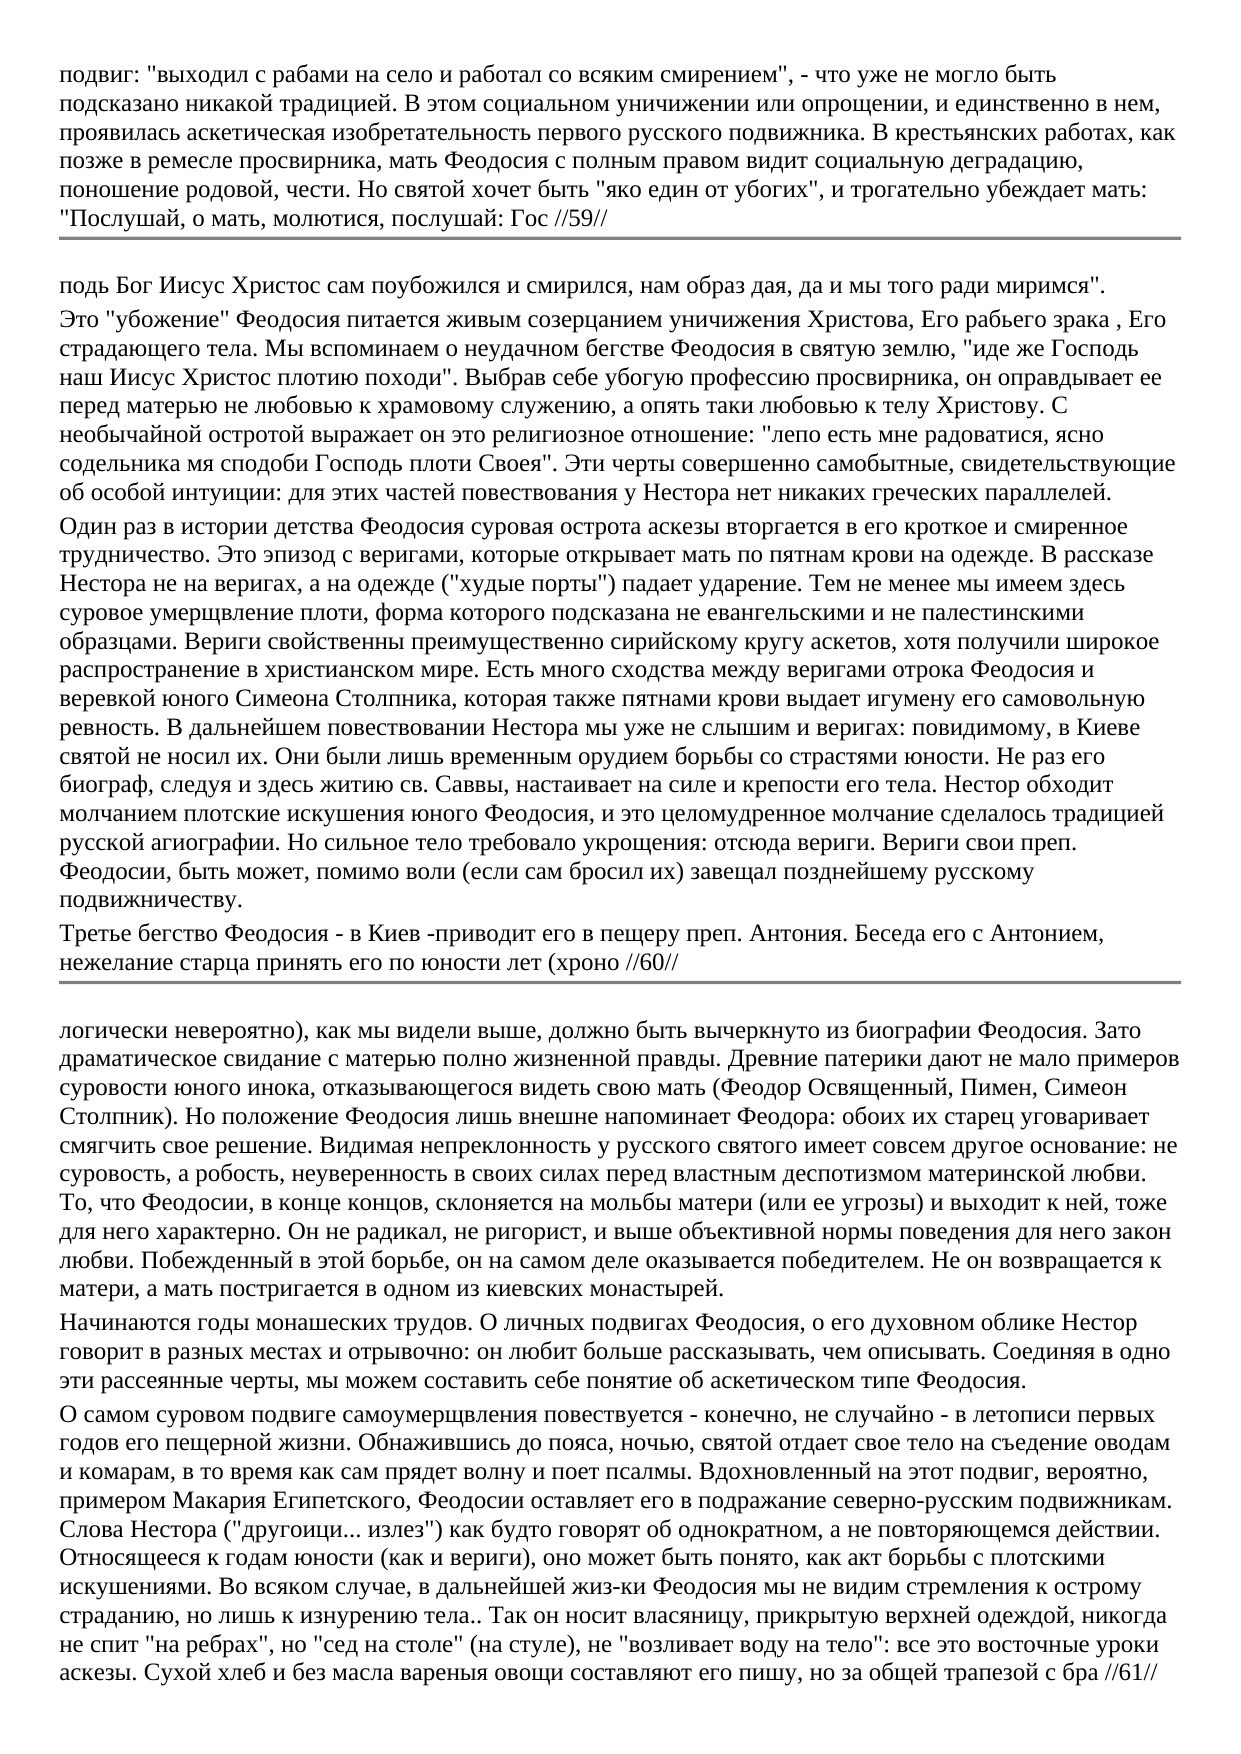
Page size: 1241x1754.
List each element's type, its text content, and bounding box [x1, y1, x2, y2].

text логически невероятно), как мы видели выше, должно быть вычеркнуто из биографии Феодосия. Зато драматическое свидание с матерью полно жизненной правды. Древние патерики дают не мало примеров суровости юного инока, отказывающегося видеть свою мать (Феодор Освященный, Пимен, Симеон Столпник). Но положение Феодосия лишь внешне напоминает Феодора: обоих их старец уговаривает смягчить свое решение. Видимая непреклонность у русского святого имеет совсем другое основание: не суровость, а робость, неуверенность в своих силах перед властным деспотизмом материнской любви. То, что Феодосии, в конце концов, склоняется на мольбы матери (или ее угрозы) и выходит к ней, тоже для него характерно. Он не радикал, не ригорист, и выше объективной нормы поведения для него закон любви. Побежденный в этой борьбе, он на самом деле оказывается победителем. Не он возвращается к матери, а мать постригается в одном из киевских монастырей. [59, 1015, 1181, 1302]
text О самом суровом подвиге самоумерщвления повествуется - конечно, не случайно - в летописи первых годов его пещерной жизни. Обнажившись до пояса, ночью, святой отдает свое тело на съедение оводам и комарам, в то время как сам прядет волну и поет псалмы. Вдохновленный на этот подвиг, вероятно, примером Макария Египетского, Феодосии оставляет его в подражание северно-русским подвижникам. Слова Нестора ("другоици... излез") как будто говорят об однократном, а не повторяющемся действии. Относящееся к годам юности (как и вериги), оно может быть понято, как акт борьбы с плотскими искушениями. Во всяком случае, в дальнейшей жиз-ки Феодосия мы не видим стремления к острому страданию, но лишь к изнурению тела.. Так он носит власяницу, прикрытую верхней одеждой, никогда не спит "на ребрах", но "сед на столе" (на стуле), не "возливает воду на тело": все это восточные уроки аскезы. Сухой хлеб и без масла вареныя овощи составляют его пишу, но за общей трапезой с бра //61// [59, 1399, 1181, 1686]
text Один раз в истории детства Феодосия суровая острота аскезы вторгается в его кроткое и смиренное трудничество. Это эпизод с веригами, которые открывает мать по пятнам крови на одежде. В рассказе Нестора не на веригах, а на одежде ("худые порты") падает ударение. Тем не менее мы имеем здесь суровое умерщвление плоти, форма которого подсказана не евангельскими и не палестинскими образцами. Вериги свойственны преимущественно сирийскому кругу аскетов, хотя получили широкое распространение в христианском мире. Есть много сходства между веригами отрока Феодосия и веревкой юного Симеона Столпника, которая также пятнами крови выдает игумену его самовольную ревность. В дальнейшем повествовании Нестора мы уже не слышим и веригах: повидимому, в Киеве святой не носил их. Они были лишь временным орудием борьбы со страстями юности. Не раз его биограф, следуя и здесь житию св. Саввы, настаивает на силе и крепости его тела. Нестор обходит молчанием плотские искушения юного Феодосия, и это целомудренное молчание сделалось традицией русской агиографии. Но сильное тело требовало укрощения: отсюда вериги. Вериги свои преп. Феодосии, быть может, помимо воли (если сам бросил их) завещал позднейшему русскому подвижничеству. [59, 511, 1181, 913]
text Это "убожение" Феодосия питается живым созерцанием уничижения Христова, Его рабьего зрака , Его страдающего тела. Мы вспоминаем о неудачном бегстве Феодосия в святую землю, "иде же Господь наш Иисус Христос плотию походи". Выбрав себе убогую профессию просвирника, он оправдывает ее перед матерью не любовью к храмовому служению, а опять таки любовью к телу Христову. С необычайной остротой выражает он это религиозное отношение: "лепо есть мне радоватися, ясно содельника мя сподоби Господь плоти Своея". Эти черты совершенно самобытные, свидетельствующие об особой интуиции: для этих частей повествования у Нестора нет никаких греческих параллелей. [59, 304, 1181, 506]
text Начинаются годы монашеских трудов. О личных подвигах Феодосия, о его духовном облике Нестор говорит в разных местах и отрывочно: он любит больше рассказывать, чем описывать. Соединяя в одно эти рассеянные черты, мы можем составить себе понятие об аскетическом типе Феодосия. [59, 1307, 1181, 1394]
text подь Бог Иисус Христос сам поубожился и смирился, нам образ дая, да и мы того ради миримся". [59, 271, 1181, 299]
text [59, 59, 1181, 232]
text Третье бегство Феодосия - в Киев -приводит его в пещеру преп. Антония. Беседа его с Антонием, нежелание старца принять его по юности лет (хроно //60// [59, 918, 1181, 976]
